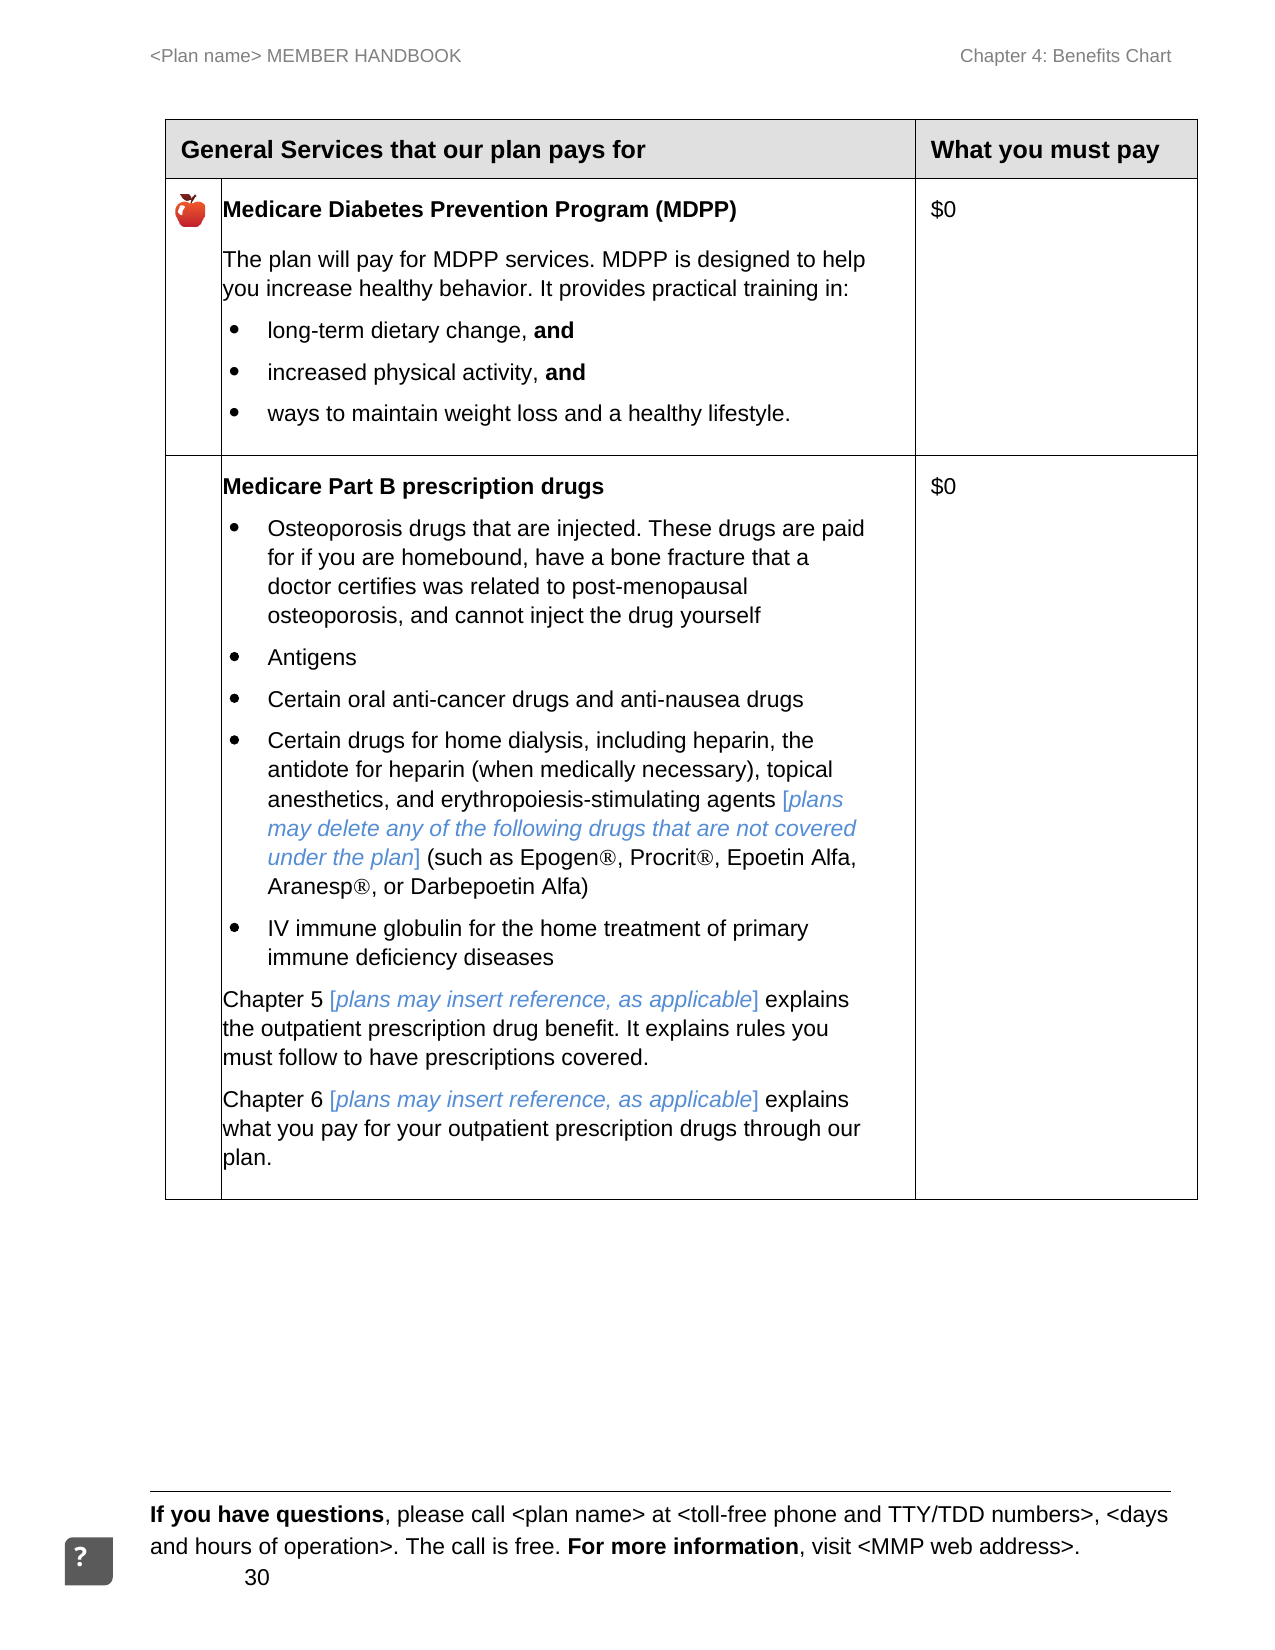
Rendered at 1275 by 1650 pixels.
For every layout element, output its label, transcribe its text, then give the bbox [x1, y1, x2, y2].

table_cell $0 [916, 456, 1197, 1199]
table_cell [166, 179, 221, 455]
table_cell [166, 456, 221, 1199]
picture [175, 194, 206, 227]
table_header What you must pay [916, 120, 1197, 178]
table_cell Medicare Part B prescription drugs Osteoporosis drugs that are injected. These drugs are paid for if you are homebound, have a bone fracture that a doctor certifies was related to post-menopausal osteoporosis, and cannot inject the drug yourself Antigens Certain oral anti-cancer drugs and anti-nausea drugs Certain drugs for home dialysis, including heparin, the antidote for heparin (when medically necessary), topical anesthetics, and erythropoiesis-stimulating agents [plans may delete any of the following drugs that are not covered under the plan] (such as Epogen, Procrit, Epoetin Alfa, Aranesp, or Darbepoetin Alfa) IV immune globulin for the home treatment of primary immune deficiency diseases Chapter 5 [plans may insert reference, as applicable] explains the outpatient prescription drug benefit. It explains rules you must follow to have prescriptions covered. Chapter 6 [plans may insert reference, as applicable] explains what you pay for your outpatient prescription drugs through our plan. [222, 456, 915, 1199]
table_cell Medicare Diabetes Prevention Program (MDPP) The plan will pay for MDPP services. MDPP is designed to help you increase healthy behavior. It provides practical training in: long-term dietary change, and increased physical activity, and ways to maintain weight loss and a healthy lifestyle. [222, 179, 915, 455]
table_header General Services that our plan pays for [166, 120, 915, 178]
table_cell $0 [916, 179, 1197, 455]
